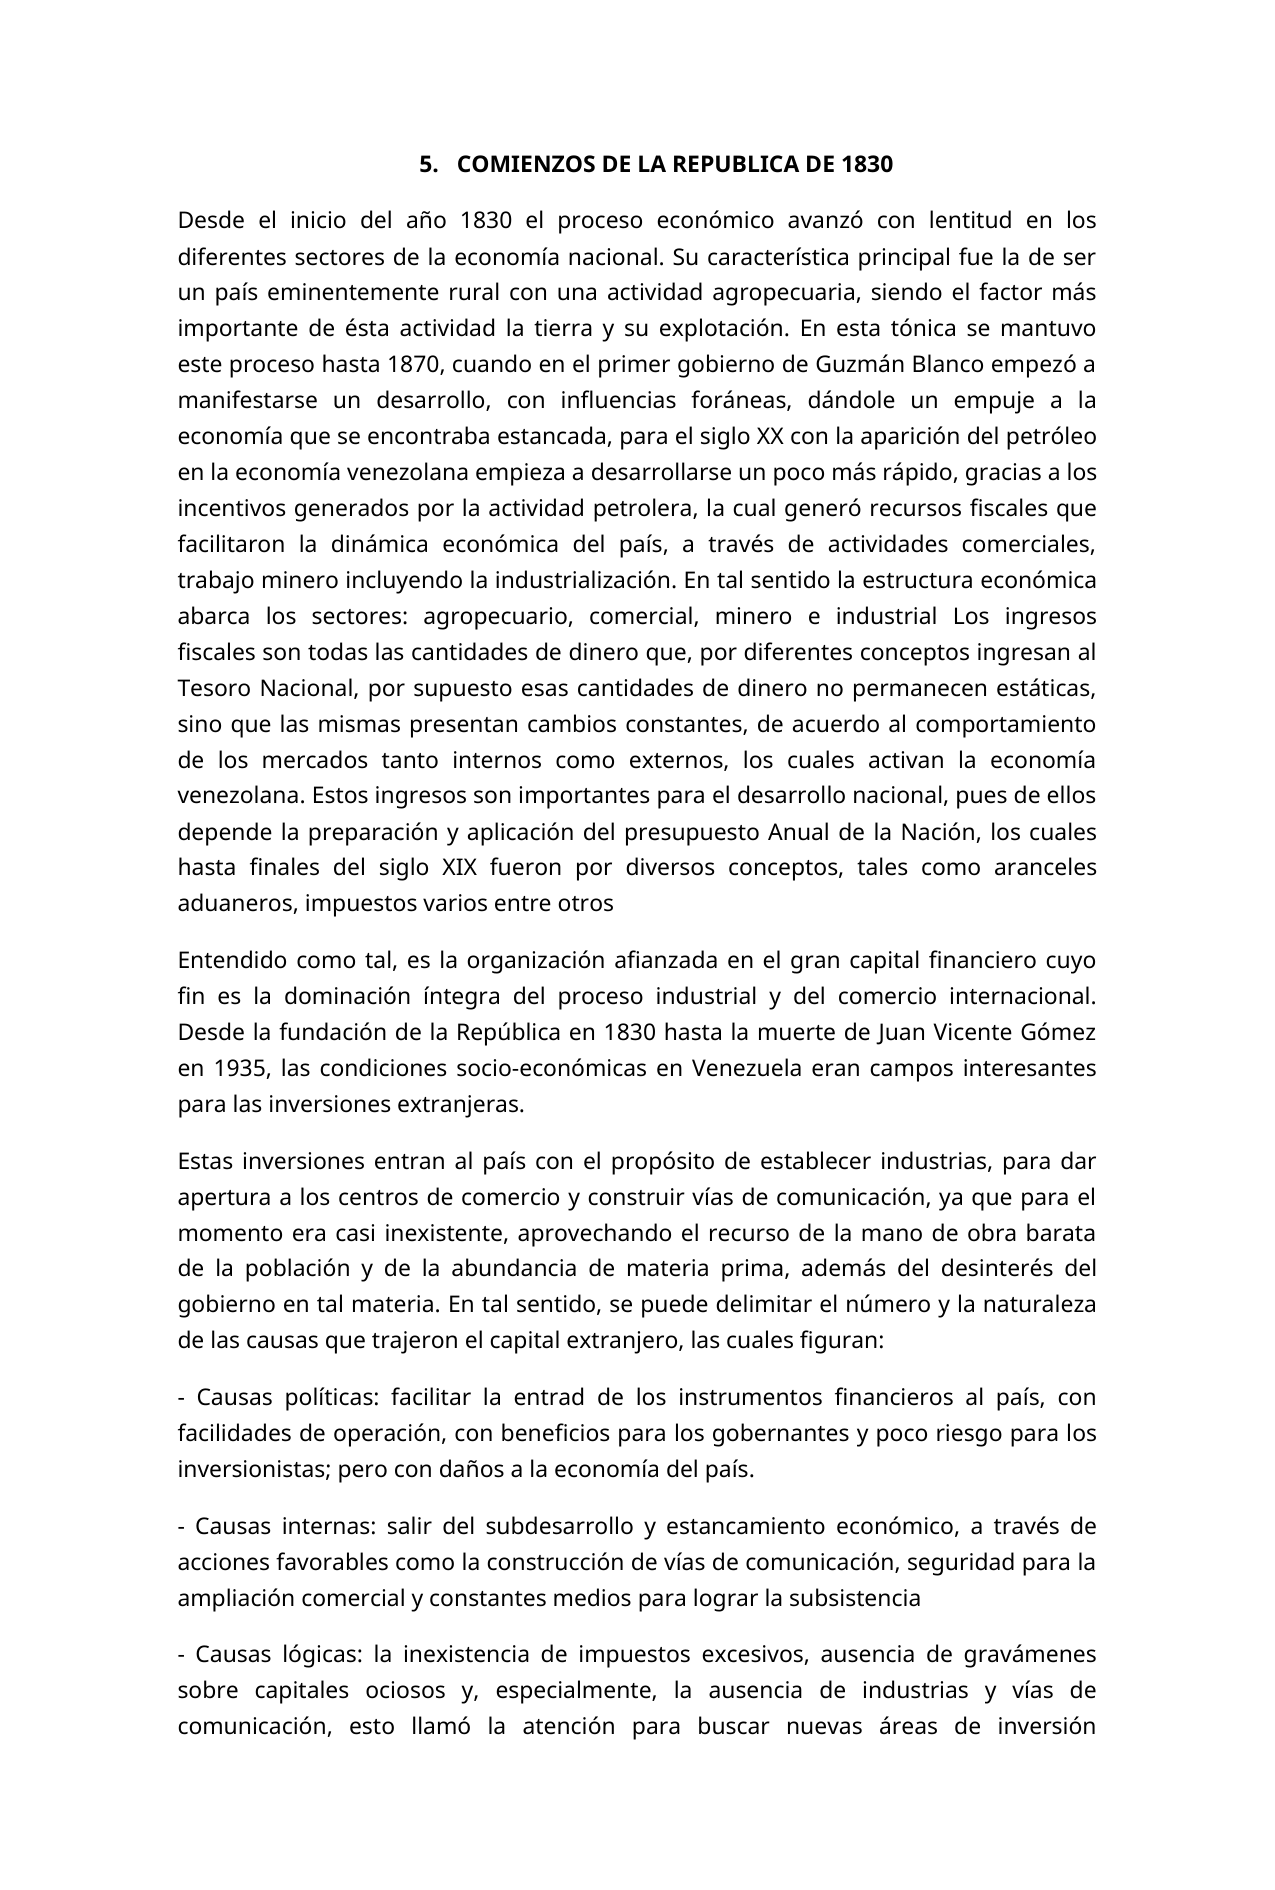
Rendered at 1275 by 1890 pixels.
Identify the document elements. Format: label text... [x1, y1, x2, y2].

list COMIENZOS DE LA REPUBLICA DE 1830 [215, 148, 1098, 179]
text Desde el inicio del año 1830 el proceso económico avanzó con lentitud en los diferentes sectores de la economía nacional. Su característica principal fue la de ser un país eminentemente rural con una actividad agropecuaria, siendo el factor más importante de ésta actividad la tierra y su explotación. En esta tónica se mantuvo este proceso hasta 1870, cuando en el primer gobierno de Guzmán Blanco empezó a manifestarse un desarrollo, con influencias foráneas, dándole un empuje a la economía que se encontraba estancada, para el siglo XX con la aparición del petróleo en la economía venezolana empieza a desarrollarse un poco más rápido, gracias a los incentivos generados por la actividad petrolera, la cual generó recursos fiscales que facilitaron la dinámica económica del país, a través de actividades comerciales, trabajo minero incluyendo la industrialización. En tal sentido la estructura económica abarca los sectores: agropecuario, comercial, minero e industrial Los ingresos fiscales son todas las cantidades de dinero que, por diferentes conceptos ingresan al Tesoro Nacional, por supuesto esas cantidades de dinero no permanecen estáticas, sino que las mismas presentan cambios constantes, de acuerdo al comportamiento de los mercados tanto internos como externos, los cuales activan la economía venezolana. Estos ingresos son importantes para el desarrollo nacional, pues de ellos depende la preparación y aplicación del presupuesto Anual de la Nación, los cuales hasta finales del siglo XIX fueron por diversos conceptos, tales como aranceles aduaneros, impuestos varios entre otros [177, 204, 1098, 918]
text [177, 1638, 1098, 1741]
text Entendido como tal, es la organización afianzada en el gran capital financiero cuyo fin es la dominación íntegra del proceso industrial y del comercio internacional. Desde la fundación de la República en 1830 hasta la muerte de Juan Vicente Gómez en 1935, las condiciones socio-económicas en Venezuela eran campos interesantes para las inversiones extranjeras. [177, 944, 1098, 1119]
text - Causas políticas: facilitar la entrad de los instrumentos financieros al país, con facilidades de operación, con beneficios para los gobernantes y poco riesgo para los inversionistas; pero con daños a la economía del país. [177, 1381, 1098, 1484]
text Estas inversiones entran al país con el propósito de establecer industrias, para dar apertura a los centros de comercio y construir vías de comunicación, ya que para el momento era casi inexistente, aprovechando el recurso de la mano de obra barata de la población y de la abundancia de materia prima, además del desinterés del gobierno en tal materia. En tal sentido, se puede delimitar el número y la naturaleza de las causas que trajeron el capital extranjero, las cuales figuran: [177, 1144, 1098, 1356]
text - Causas internas: salir del subdesarrollo y estancamiento económico, a través de acciones favorables como la construcción de vías de comunicación, seguridad para la ampliación comercial y constantes medios para lograr la subsistencia [177, 1510, 1098, 1613]
